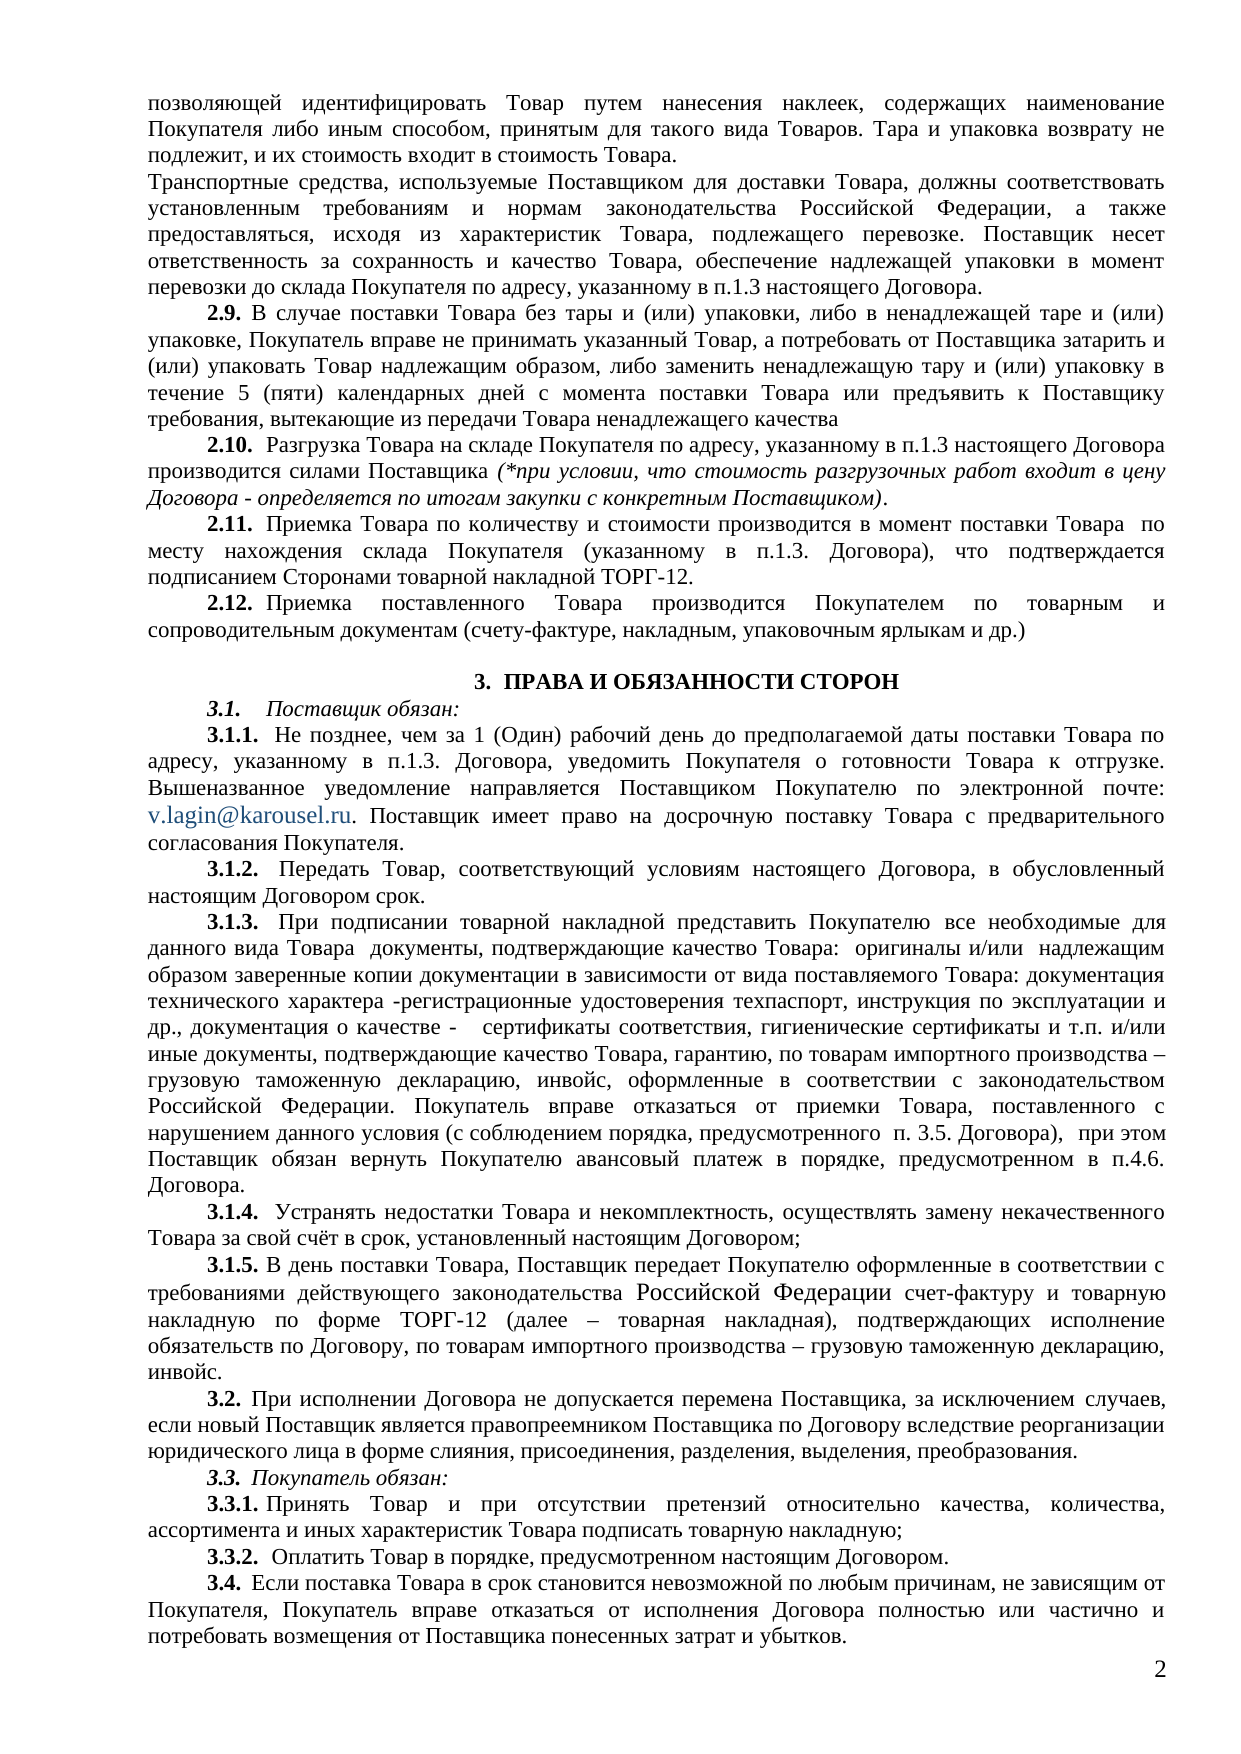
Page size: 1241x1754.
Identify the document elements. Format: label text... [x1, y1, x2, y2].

list Не позднее, чем за 1 (Один) рабочий день до предполагаемой даты поставки Товара по адресу, указанному в п.1.3. Договора, уведомить Покупателя о готовности Товара к отгрузке. Вышеназванное уведомление направляется Поставщиком Покупателю по электронной почте: v.lagin@karousel.ru. Поставщик имеет право на досрочную поставку Товара с предварительного согласования Покупателя. [148, 721, 1166, 855]
list ПРАВА И ОБЯЗАННОСТИ СТОРОН [148, 668, 1166, 695]
list Если поставка Товара в срок становится невозможной по любым причинам, не зависящим от Покупателя, Покупатель вправе отказаться от исполнения Договора полностью или частично и потребовать возмещения от Поставщика понесенных затрат и убытков. [148, 1569, 1166, 1648]
list Разгрузка Товара на складе Покупателя по адресу, указанному в п.1.3 настоящего Договора производится силами Поставщика (*при условии, что стоимость разгрузочных работ входит в цену Договора - определяется по итогам закупки с конкретным Поставщиком). [148, 431, 1166, 510]
list Покупатель обязан: [148, 1464, 1166, 1490]
text Транспортные средства, используемые Поставщиком для доставки Товара, должны соответствовать установленным требованиям и нормам законодательства Российской Федерации, а также предоставляться, исходя из характеристик Товара, подлежащего перевозке. Поставщик несет ответственность за сохранность и качество Товара, обеспечение надлежащей упаковки в момент перевозки до склада Покупателя по адресу, указанному в п.1.3 настоящего Договора. [148, 168, 1166, 299]
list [148, 89, 1166, 168]
list В случае поставки Товара без тары и (или) упаковки, либо в ненадлежащей таре и (или) упаковке, Покупатель вправе не принимать указанный Товар, а потребовать от Поставщика затарить и (или) упаковать Товар надлежащим образом, либо заменить ненадлежащую тару и (или) упаковку в течение 5 (пяти) календарных дней с момента поставки Товара или предъявить к Поставщику требования, вытекающие из передачи Товара ненадлежащего качества [148, 299, 1166, 431]
list Поставщик обязан: [148, 695, 1166, 721]
list Устранять недостатки Товара и некомплектность, осуществлять замену некачественного Товара за свой счёт в срок, установленный настоящим Договором; [148, 1198, 1166, 1251]
list При подписании товарной накладной представить Покупателю все необходимые для данного вида Товара документы, подтверждающие качество Товара: оригиналы и/или надлежащим образом заверенные копии документации в зависимости от вида поставляемого Товара: документация технического характера -регистрационные удостоверения техпаспорт, инструкция по эксплуатации и др., документация о качестве - сертификаты соответствия, гигиенические сертификаты и т.п. и/или иные документы, подтверждающие качество Товара, гарантию, по товарам импортного производства – грузовую таможенную декларацию, инвойс, оформленные в соответствии с законодательством Российской Федерации. Покупатель вправе отказаться от приемки Товара, поставленного с нарушением данного условия (с соблюдением порядка, предусмотренного п. 3.5. Договора), при этом Поставщик обязан вернуть Покупателю авансовый платеж в порядке, предусмотренном в п.4.6. Договора. [148, 908, 1166, 1198]
list Передать Товар, соответствующий условиям настоящего Договора, в обусловленный настоящим Договором срок. [148, 855, 1166, 908]
list Приемка Товара по количеству и стоимости производится в момент поставки Товара по месту нахождения склада Покупателя (указанному в п.1.3. Договора), что подтверждается подписанием Сторонами товарной накладной ТОРГ-12. [148, 510, 1166, 589]
list Принять Товар и при отсутствии претензий относительно качества, количества, ассортимента и иных характеристик Товара подписать товарную накладную; [148, 1490, 1166, 1543]
list В день поставки Товара, Поставщик передает Покупателю оформленные в соответствии с требованиями действующего законодательства Российской Федерации счет-фактуру и товарную накладную по форме ТОРГ-12 (далее – товарная накладная), подтверждающих исполнение обязательств по Договору, по товарам импортного производства – грузовую таможенную декларацию, инвойс. [148, 1251, 1166, 1385]
list Приемка поставленного Товара производится Покупателем по товарным и сопроводительным документам (счету-фактуре, накладным, упаковочным ярлыкам и др.) [148, 589, 1166, 642]
list Оплатить Товар в порядке, предусмотренном настоящим Договором. [148, 1543, 1166, 1569]
list При исполнении Договора не допускается перемена Поставщика, за исключением случаев, если новый Поставщик является правопреемником Поставщика по Договору вследствие реорганизации юридического лица в форме слияния, присоединения, разделения, выделения, преобразования. [148, 1385, 1166, 1464]
